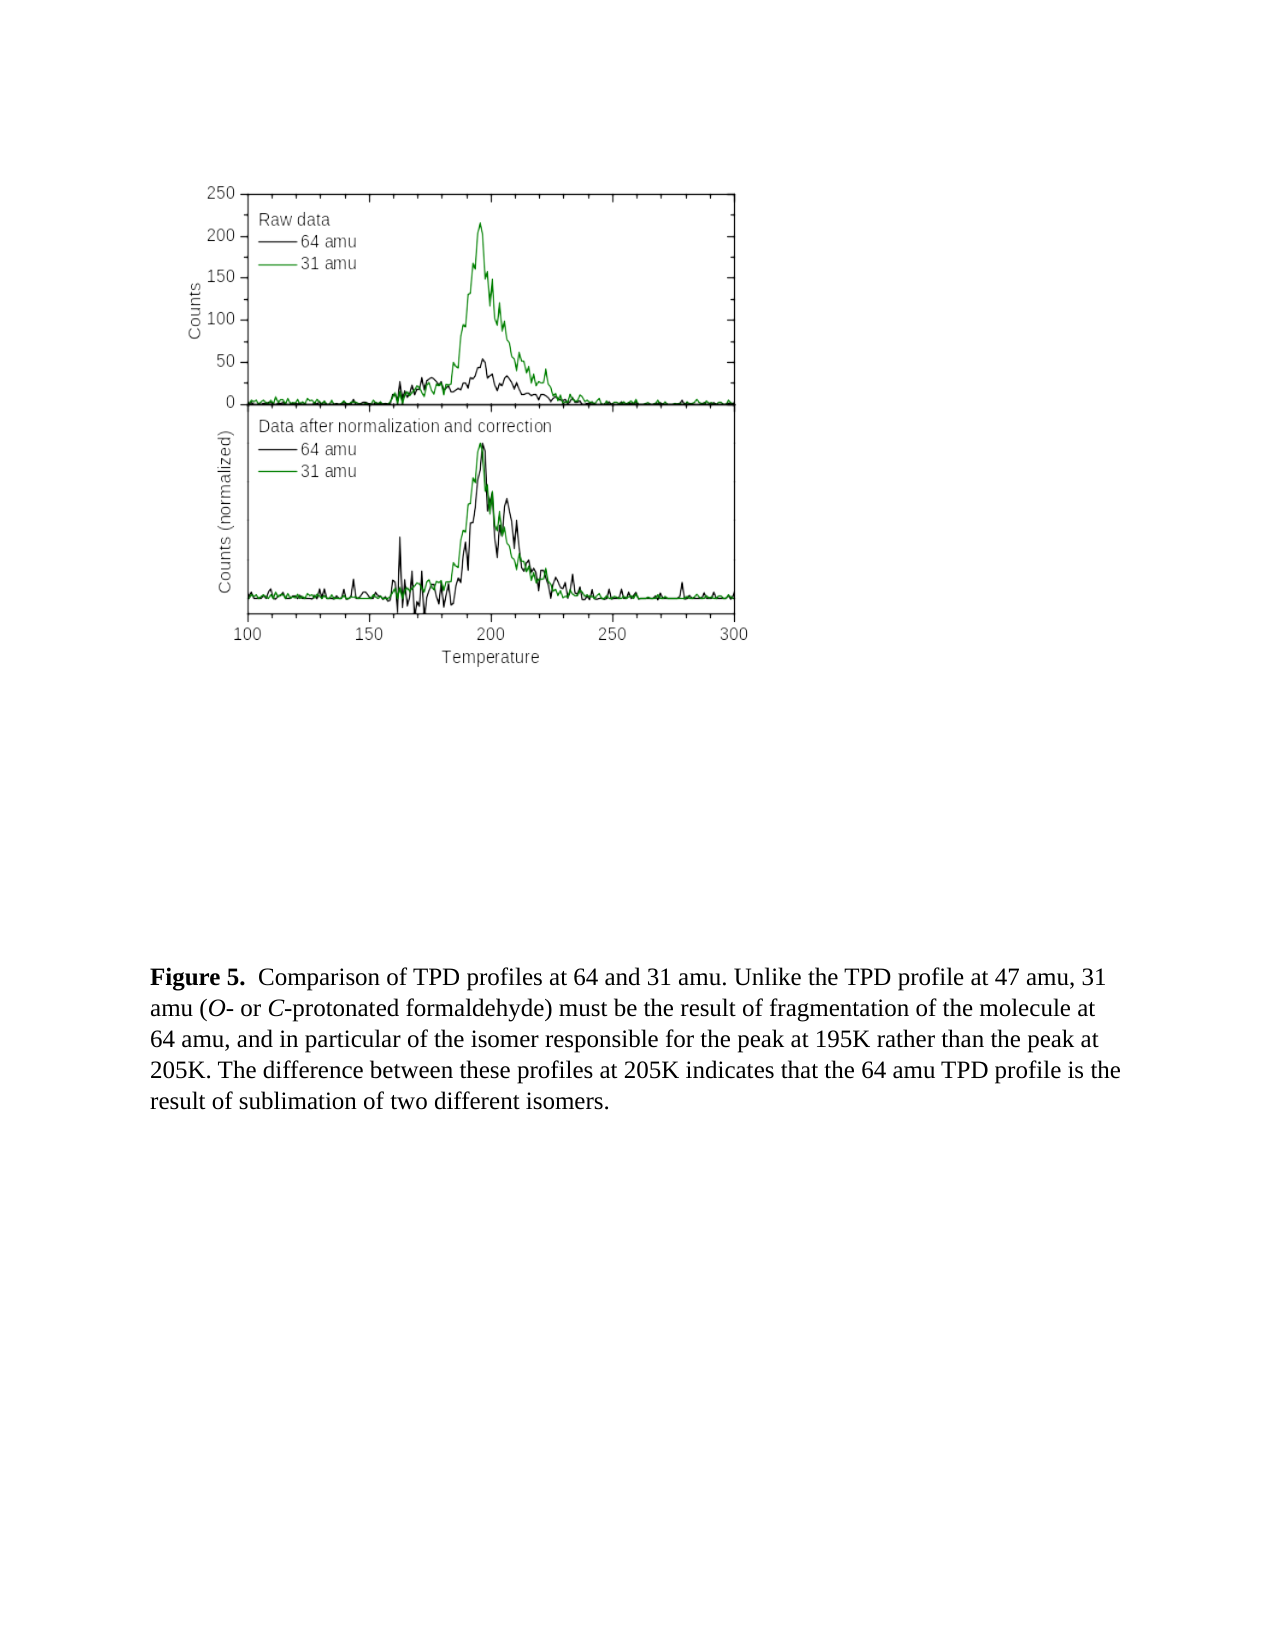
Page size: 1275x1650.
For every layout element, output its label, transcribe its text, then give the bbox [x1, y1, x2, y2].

text Figure 5. Comparison of TPD profiles at 64 and 31 amu. Unlike the TPD profile at 47 amu, 31 amu (O- or C-protonated formaldehyde) must be the result of fragmentation of the molecule at 64 amu, and in particular of the isomer responsible for the peak at 195K rather than the peak at 205K. The difference between these profiles at 205K indicates that the 64 amu TPD profile is the result of sublimation of two different isomers. [150, 962, 1125, 1114]
